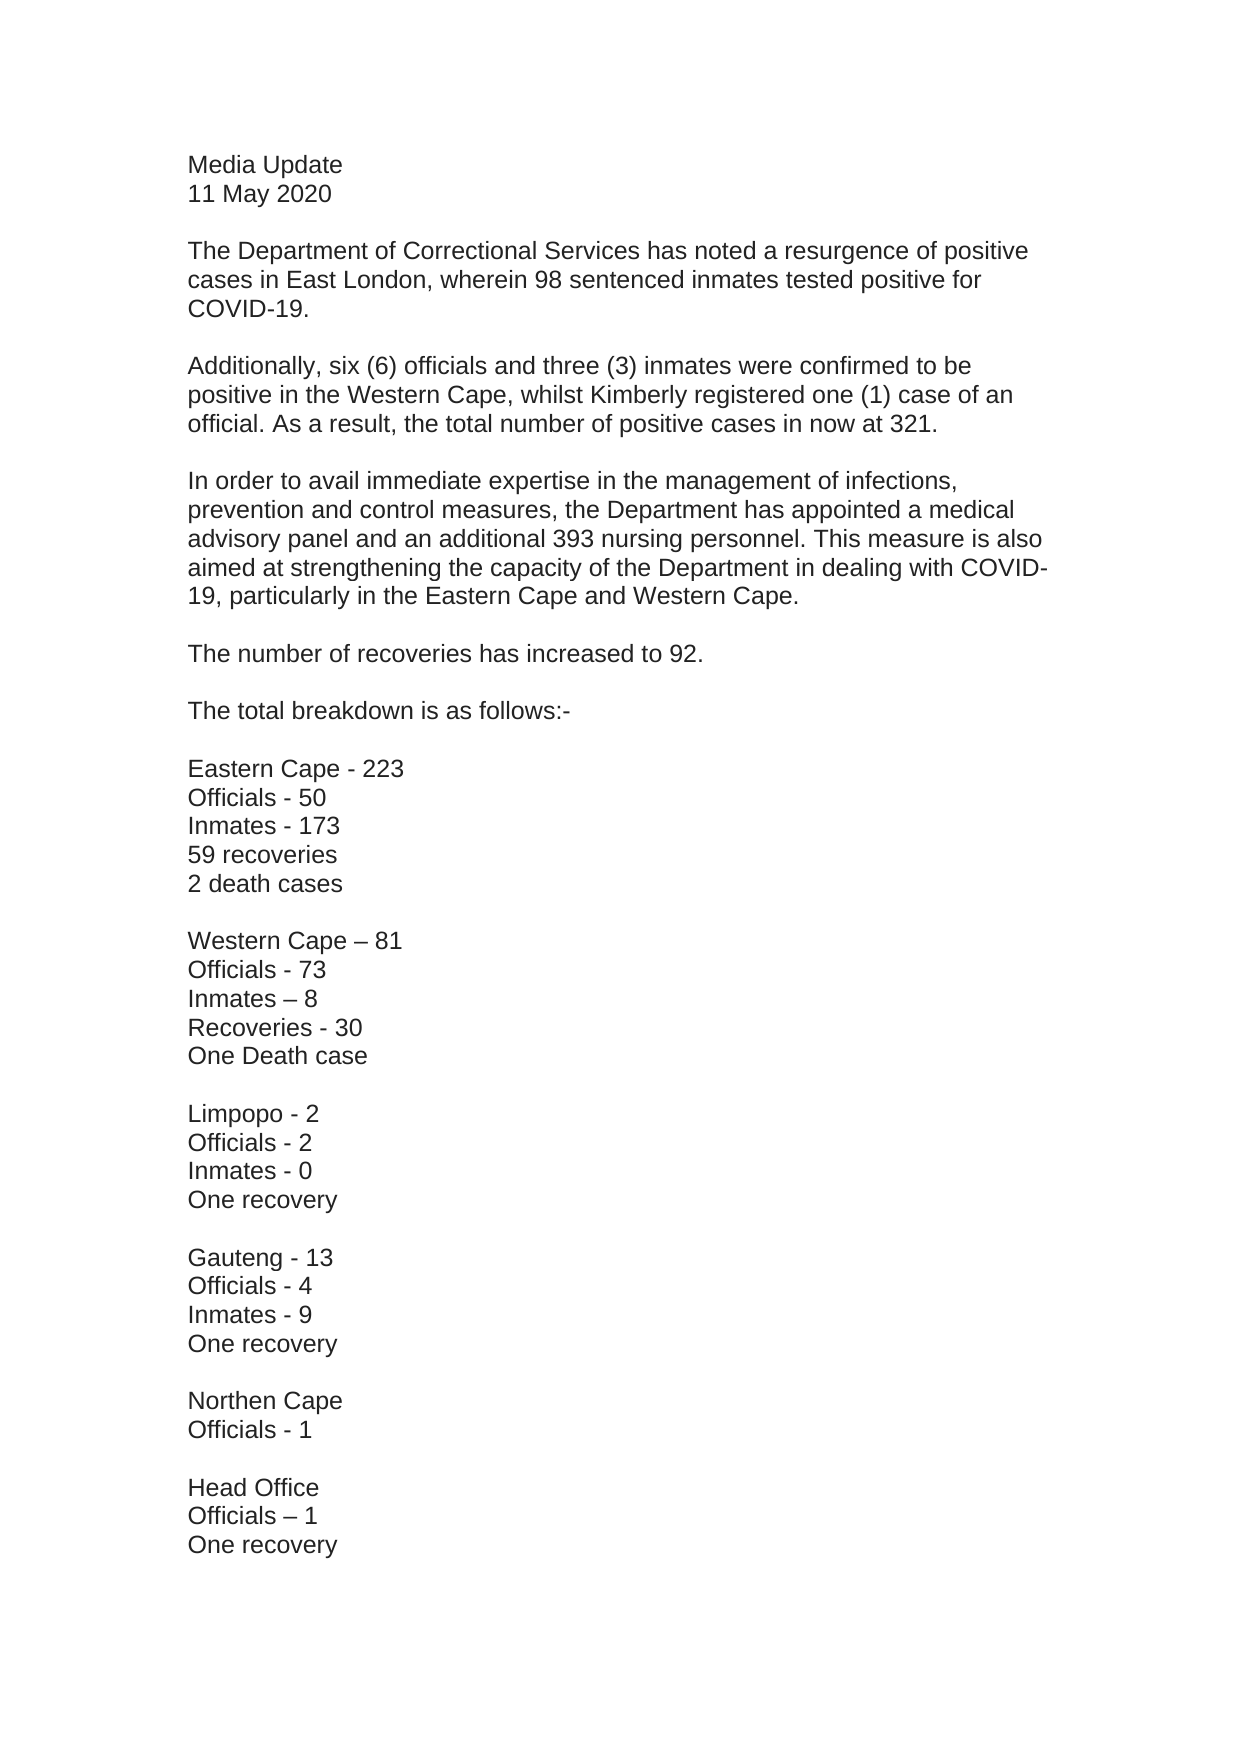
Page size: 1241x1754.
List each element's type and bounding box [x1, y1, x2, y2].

text [187, 150, 1053, 1587]
